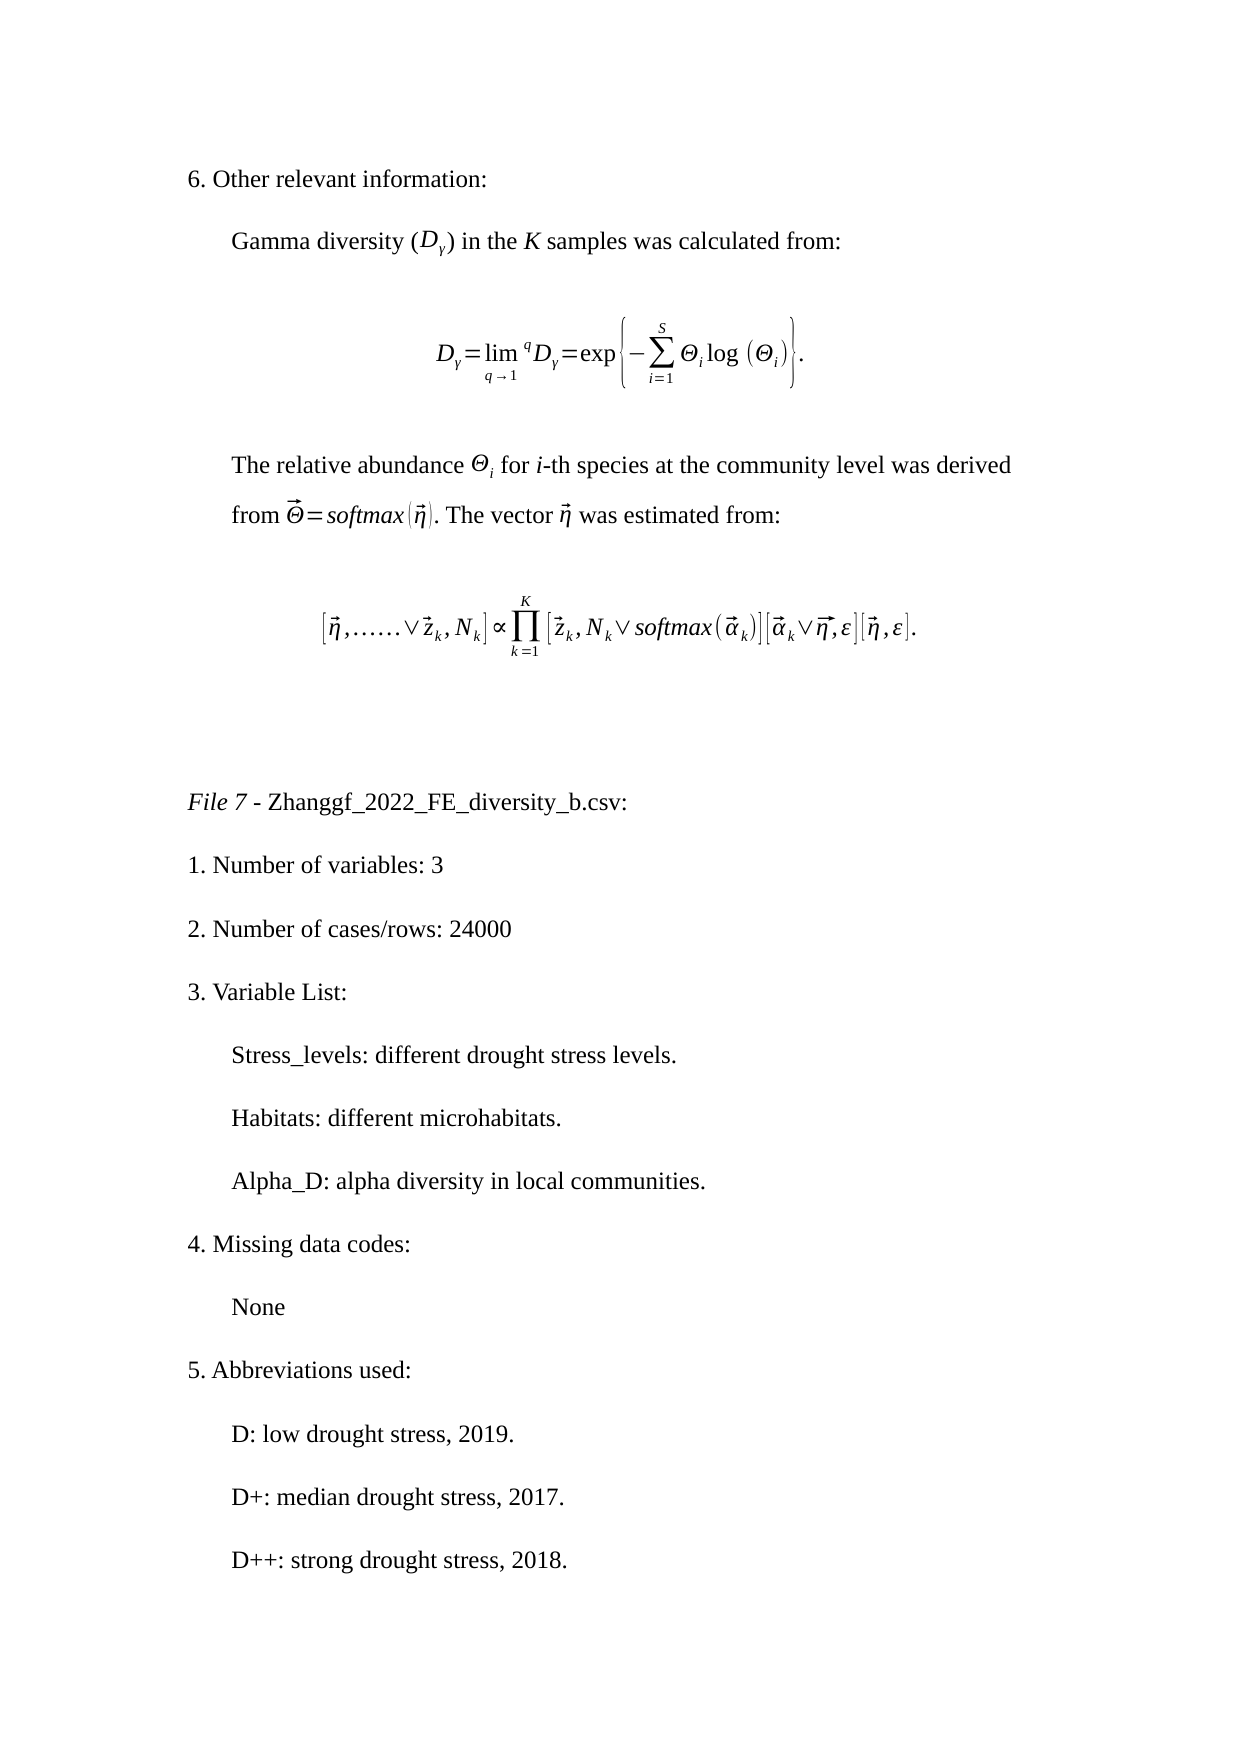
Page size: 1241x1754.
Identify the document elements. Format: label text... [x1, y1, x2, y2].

text Alpha_D: alpha diversity in local communities. [187, 1164, 1053, 1197]
text 1. Number of variables: 3 [187, 849, 1053, 881]
text File 7 - Zhanggf_2022_FE_diversity_b.csv: [187, 786, 1053, 818]
text D+: median drought stress, 2017. [187, 1480, 1053, 1512]
text None [187, 1291, 1053, 1323]
text Habitats: different microhabitats. [187, 1101, 1053, 1134]
text Stress_levels: different drought stress levels. [187, 1038, 1053, 1071]
text 3. Variable List: [187, 975, 1053, 1007]
text 5. Abbreviations used: [187, 1354, 1053, 1386]
text Gamma diversity () in the K samples was calculated from: [187, 225, 1053, 258]
text 6. Other relevant information: [187, 162, 1053, 194]
text 4. Missing data codes: [187, 1227, 1053, 1260]
text The relative abundance for i-th species at the community level was derived from . The vector was estimated from: [231, 449, 1053, 531]
text D++: strong drought stress, 2018. [187, 1543, 1053, 1576]
text 2. Number of cases/rows: 24000 [187, 912, 1053, 944]
text D: low drought stress, 2019. [187, 1417, 1053, 1449]
